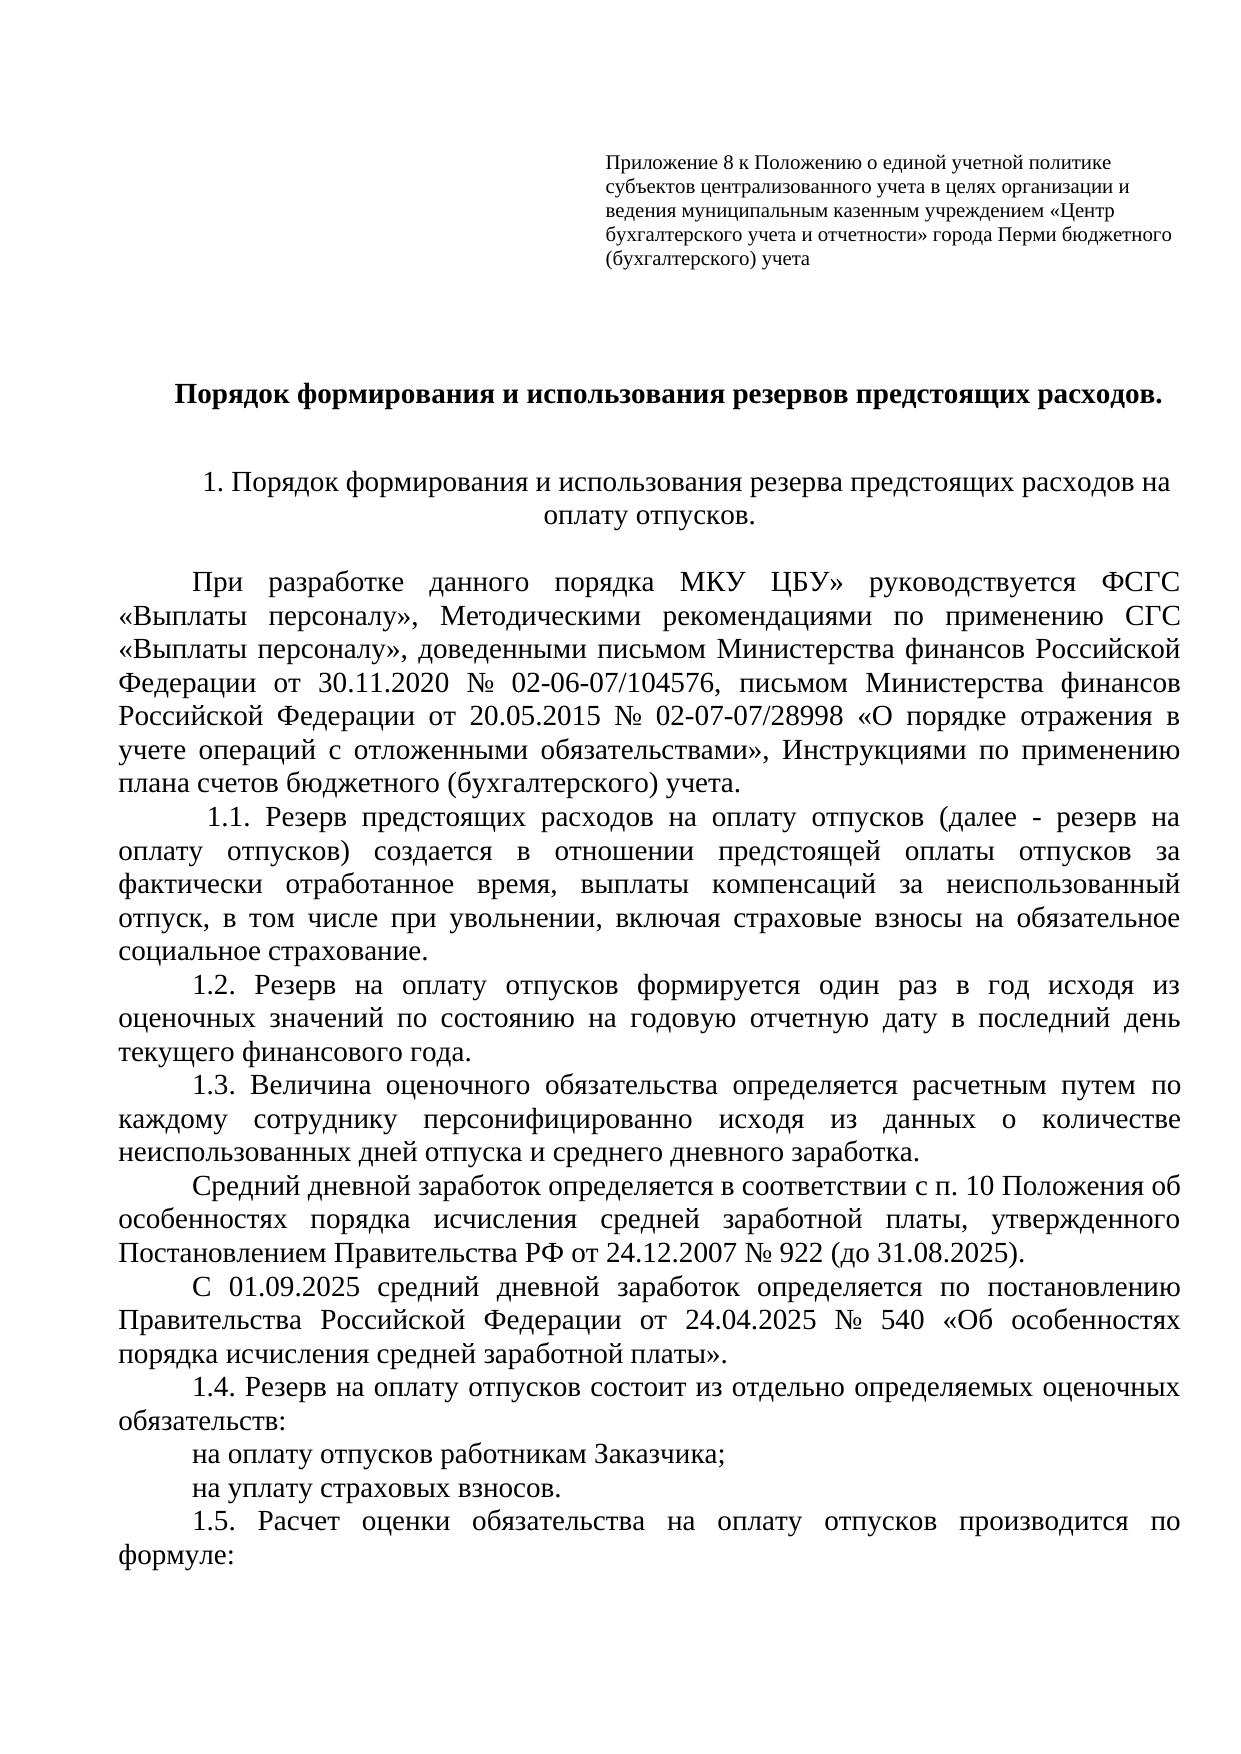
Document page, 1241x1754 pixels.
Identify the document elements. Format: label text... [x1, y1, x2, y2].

text С 01.09.2025 средний дневной заработок определяется по постановлению Правительства Российской Федерации от 24.04.2025 № 540 «Об особенностях порядка исчисления средней заработной платы». [118, 1269, 1181, 1369]
text При разработке данного порядка МКУ ЦБУ» руководствуется ФСГС «Выплаты персоналу», Методическими рекомендациями по применению СГС «Выплаты персоналу», доведенными письмом Министерства финансов Российской Федерации от 30.11.2020 № 02-06-07/104576, письмом Министерства финансов Российской Федерации от 20.05.2015 № 02-07-07/28998 «О порядке отражения в учете операций с отложенными обязательствами», Инструкциями по применению плана счетов бюджетного (бухгалтерского) учета. [118, 564, 1181, 799]
text 1.5. Расчет оценки обязательства на оплату отпусков производится по формуле: [118, 1503, 1181, 1571]
text 1.3. Величина оценочного обязательства определяется расчетным путем по каждому сотруднику персонифицированно исходя из данных о количестве неиспользованных дней отпуска и среднего дневного заработка. [118, 1067, 1181, 1168]
text на оплату отпусков работникам Заказчика; [118, 1436, 1181, 1470]
text 1.1. Резерв предстоящих расходов на оплату отпусков (далее - резерв на оплату отпусков) создается в отношении предстоящей оплаты отпусков за фактически отработанное время, выплаты компенсаций за неиспользованный отпуск, в том числе при увольнении, включая страховые взносы на обязательное социальное страхование. [118, 799, 1181, 967]
text на уплату страховых взносов. [118, 1470, 1181, 1503]
text Средний дневной заработок определяется в соответствии с п. 10 Положения об особенностях порядка исчисления средней заработной платы, утвержденного Постановлением Правительства РФ от 24.12.2007 № 922 (до 31.08.2025). [118, 1168, 1181, 1269]
text Порядок формирования и использования резервов предстоящих расходов. [118, 376, 1181, 409]
text 1.2. Резерв на оплату отпусков формируется один раз в год исходя из оценочных значений по состоянию на годовую отчетную дату в последний день текущего финансового года. [118, 967, 1181, 1067]
text 1.4. Резерв на оплату отпусков состоит из отдельно определяемых оценочных обязательств: [118, 1369, 1181, 1436]
text Приложение 8 к Положению о единой учетной политике субъектов централизованного учета в целях организации и ведения муниципальным казенным учреждением «Центр бухгалтерского учета и отчетности» города Перми бюджетного (бухгалтерского) учета [605, 150, 1181, 270]
text 1. Порядок формирования и использования резерва предстоящих расходов на оплату отпусков. [118, 464, 1181, 531]
